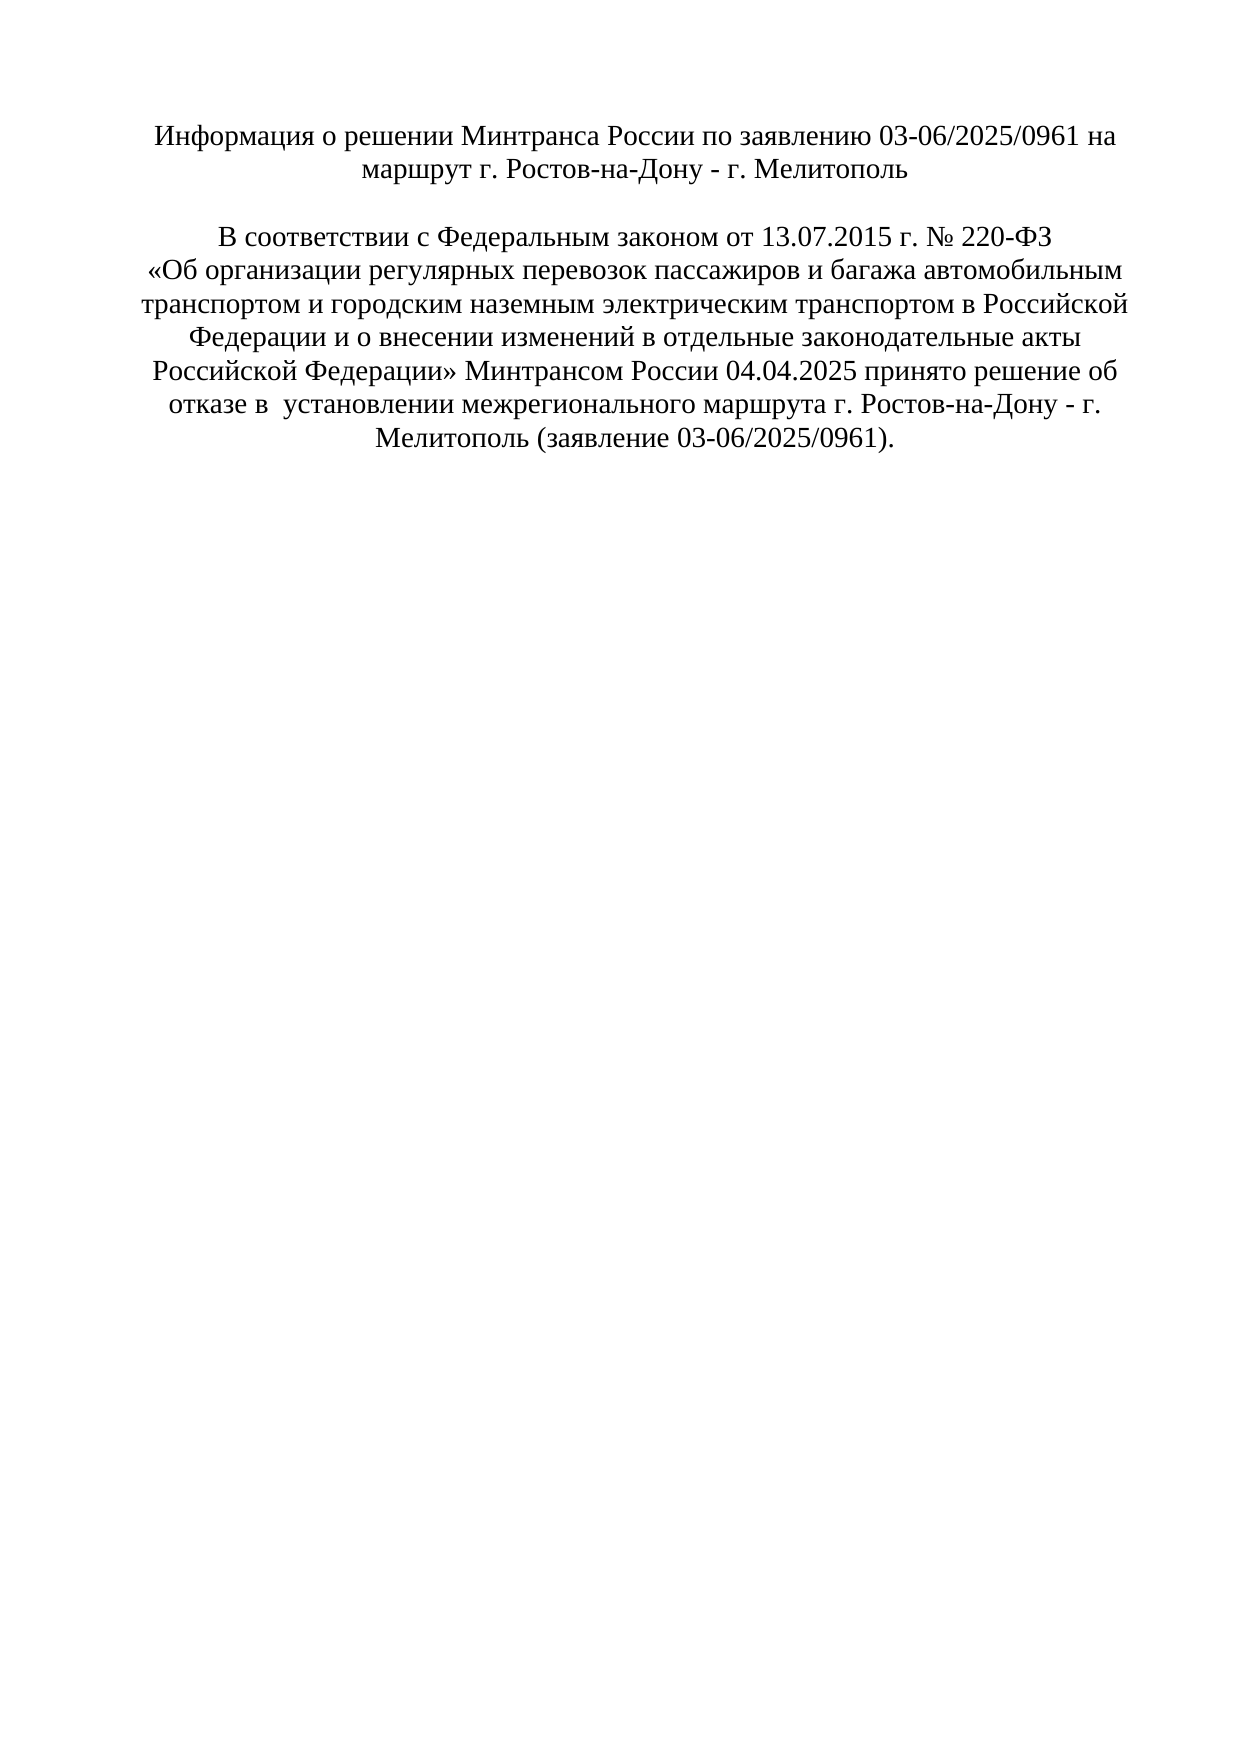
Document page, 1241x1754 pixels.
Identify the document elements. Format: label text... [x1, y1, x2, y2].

text Информация о решении Минтранса России по заявлению 03-06/2025/0961 на маршрут г. Ростов-на-Дону - г. Мелитополь [118, 118, 1152, 185]
text В соответствии с Федеральным законом от 13.07.2015 г. № 220-ФЗ «Об организации регулярных перевозок пассажиров и багажа автомобильным транспортом и городским наземным электрическим транспортом в Российской Федерации и о внесении изменений в отдельные законодательные акты Российской Федерации» Минтрансом России 04.04.2025 принято решение об отказе в установлении межрегионального маршрута г. Ростов-на-Дону - г. Мелитополь (заявление 03-06/2025/0961). [118, 219, 1152, 453]
